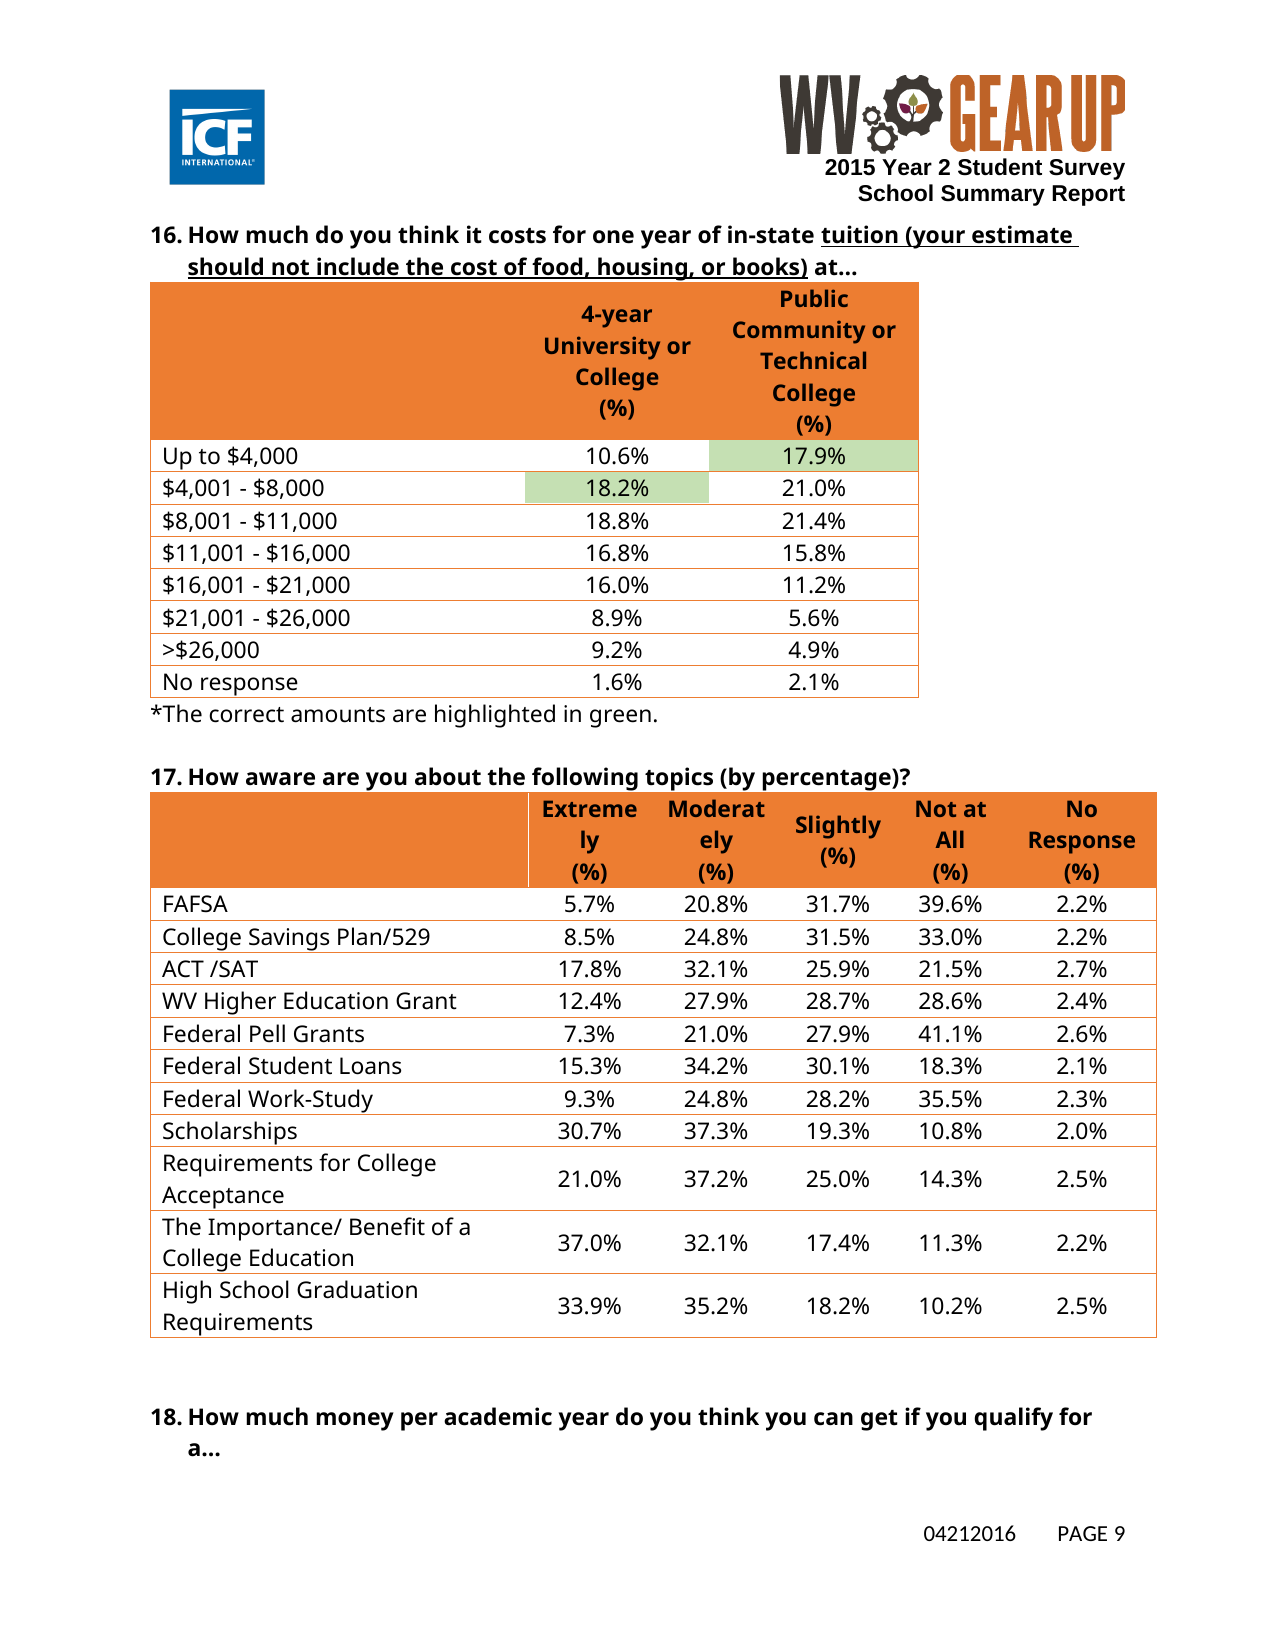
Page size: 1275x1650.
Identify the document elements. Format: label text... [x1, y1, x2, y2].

table_cell 37.3% [650, 1115, 782, 1146]
table_cell No response [151, 666, 525, 697]
table_cell 28.6% [894, 985, 1007, 1017]
table_header Extremely (%) [529, 793, 650, 887]
table_cell 2.0% [1007, 1115, 1156, 1146]
table_cell 24.8% [650, 921, 782, 952]
table_cell >$26,000 [151, 634, 525, 665]
table_cell 25.9% [782, 953, 894, 984]
picture [167, 87, 268, 188]
table_cell High School Graduation Requirements [151, 1274, 528, 1337]
table_cell 21.0% [529, 1147, 650, 1210]
table_header Moderately (%) [650, 793, 782, 887]
table_cell 32.1% [650, 1211, 782, 1273]
table_cell The Importance/ Benefit of a College Education [151, 1211, 528, 1273]
table_cell 16.0% [525, 569, 709, 600]
table_cell 17.4% [782, 1211, 894, 1273]
table_cell 8.5% [529, 921, 650, 952]
table_cell 9.2% [525, 634, 709, 665]
table_cell 17.8% [529, 953, 650, 984]
table_cell WV Higher Education Grant [151, 985, 528, 1017]
table_cell College Savings Plan/529 [151, 921, 528, 952]
table_cell Federal Work-Study [151, 1083, 528, 1114]
table_cell 33.9% [529, 1274, 650, 1337]
table_cell $21,001 - $26,000 [151, 601, 525, 633]
table_cell 21.4% [709, 505, 918, 536]
list How much do you think it costs for one year of in-state tuition (your estimate should not include the cost of food, housing, or books) at… [150, 219, 1125, 282]
table_cell FAFSA [151, 888, 528, 920]
table_cell 2.5% [1007, 1274, 1156, 1337]
table_cell Requirements for College Acceptance [151, 1147, 528, 1210]
table_cell 28.2% [782, 1083, 894, 1114]
table_cell 17.9% [709, 440, 918, 471]
table_header Not at All (%) [894, 793, 1007, 887]
table_header [151, 283, 525, 439]
table_cell 14.3% [894, 1147, 1007, 1210]
table_header Slightly (%) [782, 793, 894, 887]
table_cell 2.1% [1007, 1050, 1156, 1082]
table_cell 21.0% [709, 472, 918, 503]
text *The correct amounts are highlighted in green. [150, 698, 1125, 729]
table_cell 12.4% [529, 985, 650, 1017]
table_cell ACT /SAT [151, 953, 528, 984]
table_cell 19.3% [782, 1115, 894, 1146]
picture [779, 75, 1125, 154]
table_cell 27.9% [782, 1018, 894, 1049]
table_cell 16.8% [525, 537, 709, 568]
table_cell 30.7% [529, 1115, 650, 1146]
table_cell 2.2% [1007, 888, 1156, 920]
table_cell 11.2% [709, 569, 918, 600]
table_header [151, 793, 528, 887]
table_cell 20.8% [650, 888, 782, 920]
table_cell 1.6% [525, 666, 709, 697]
table_cell 39.6% [894, 888, 1007, 920]
table_cell 25.0% [782, 1147, 894, 1210]
table_cell 33.0% [894, 921, 1007, 952]
table_header Public Community or Technical College (%) [709, 283, 918, 439]
table_cell 2.6% [1007, 1018, 1156, 1049]
table_cell 28.7% [782, 985, 894, 1017]
table_cell 32.1% [650, 953, 782, 984]
table_cell 30.1% [782, 1050, 894, 1082]
table_header 4-year University or College (%) [525, 283, 709, 439]
table_cell 10.8% [894, 1115, 1007, 1146]
table_cell $4,001 - $8,000 [151, 472, 525, 503]
table_cell $16,001 - $21,000 [151, 569, 525, 600]
table_cell 2.4% [1007, 985, 1156, 1017]
table_cell 5.7% [529, 888, 650, 920]
table_cell 35.5% [894, 1083, 1007, 1114]
table_cell 10.6% [525, 440, 709, 471]
table_cell 2.3% [1007, 1083, 1156, 1114]
table_cell 21.0% [650, 1018, 782, 1049]
table_cell 37.0% [529, 1211, 650, 1273]
table_cell Scholarships [151, 1115, 528, 1146]
table_cell 31.5% [782, 921, 894, 952]
table_cell 18.8% [525, 505, 709, 536]
table_cell 37.2% [650, 1147, 782, 1210]
table_cell 27.9% [650, 985, 782, 1017]
table_cell 2.2% [1007, 921, 1156, 952]
table_cell 8.9% [525, 601, 709, 633]
table_cell 7.3% [529, 1018, 650, 1049]
table_cell 35.2% [650, 1274, 782, 1337]
table_cell Federal Pell Grants [151, 1018, 528, 1049]
table_cell 11.3% [894, 1211, 1007, 1273]
list How much money per academic year do you think you can get if you qualify for a… [150, 1400, 1125, 1463]
table_cell 41.1% [894, 1018, 1007, 1049]
table_cell 4.9% [709, 634, 918, 665]
table_cell 31.7% [782, 888, 894, 920]
table_cell 2.7% [1007, 953, 1156, 984]
table_header No Response (%) [1007, 793, 1156, 887]
table_cell Federal Student Loans [151, 1050, 528, 1082]
list How aware are you about the following topics (by percentage)? [150, 761, 1125, 792]
table_cell 18.3% [894, 1050, 1007, 1082]
table_cell 9.3% [529, 1083, 650, 1114]
table_cell 15.8% [709, 537, 918, 568]
table_cell 10.2% [894, 1274, 1007, 1337]
table_cell 2.2% [1007, 1211, 1156, 1273]
table_cell $11,001 - $16,000 [151, 537, 525, 568]
table_cell 15.3% [529, 1050, 650, 1082]
table_cell Up to $4,000 [151, 440, 525, 471]
table_cell 34.2% [650, 1050, 782, 1082]
table_cell 18.2% [782, 1274, 894, 1337]
table_cell 5.6% [709, 601, 918, 633]
table_cell 2.5% [1007, 1147, 1156, 1210]
table_cell $8,001 - $11,000 [151, 505, 525, 536]
table_cell 2.1% [709, 666, 918, 697]
table_cell 24.8% [650, 1083, 782, 1114]
table_cell 18.2% [525, 472, 709, 503]
table_cell 21.5% [894, 953, 1007, 984]
